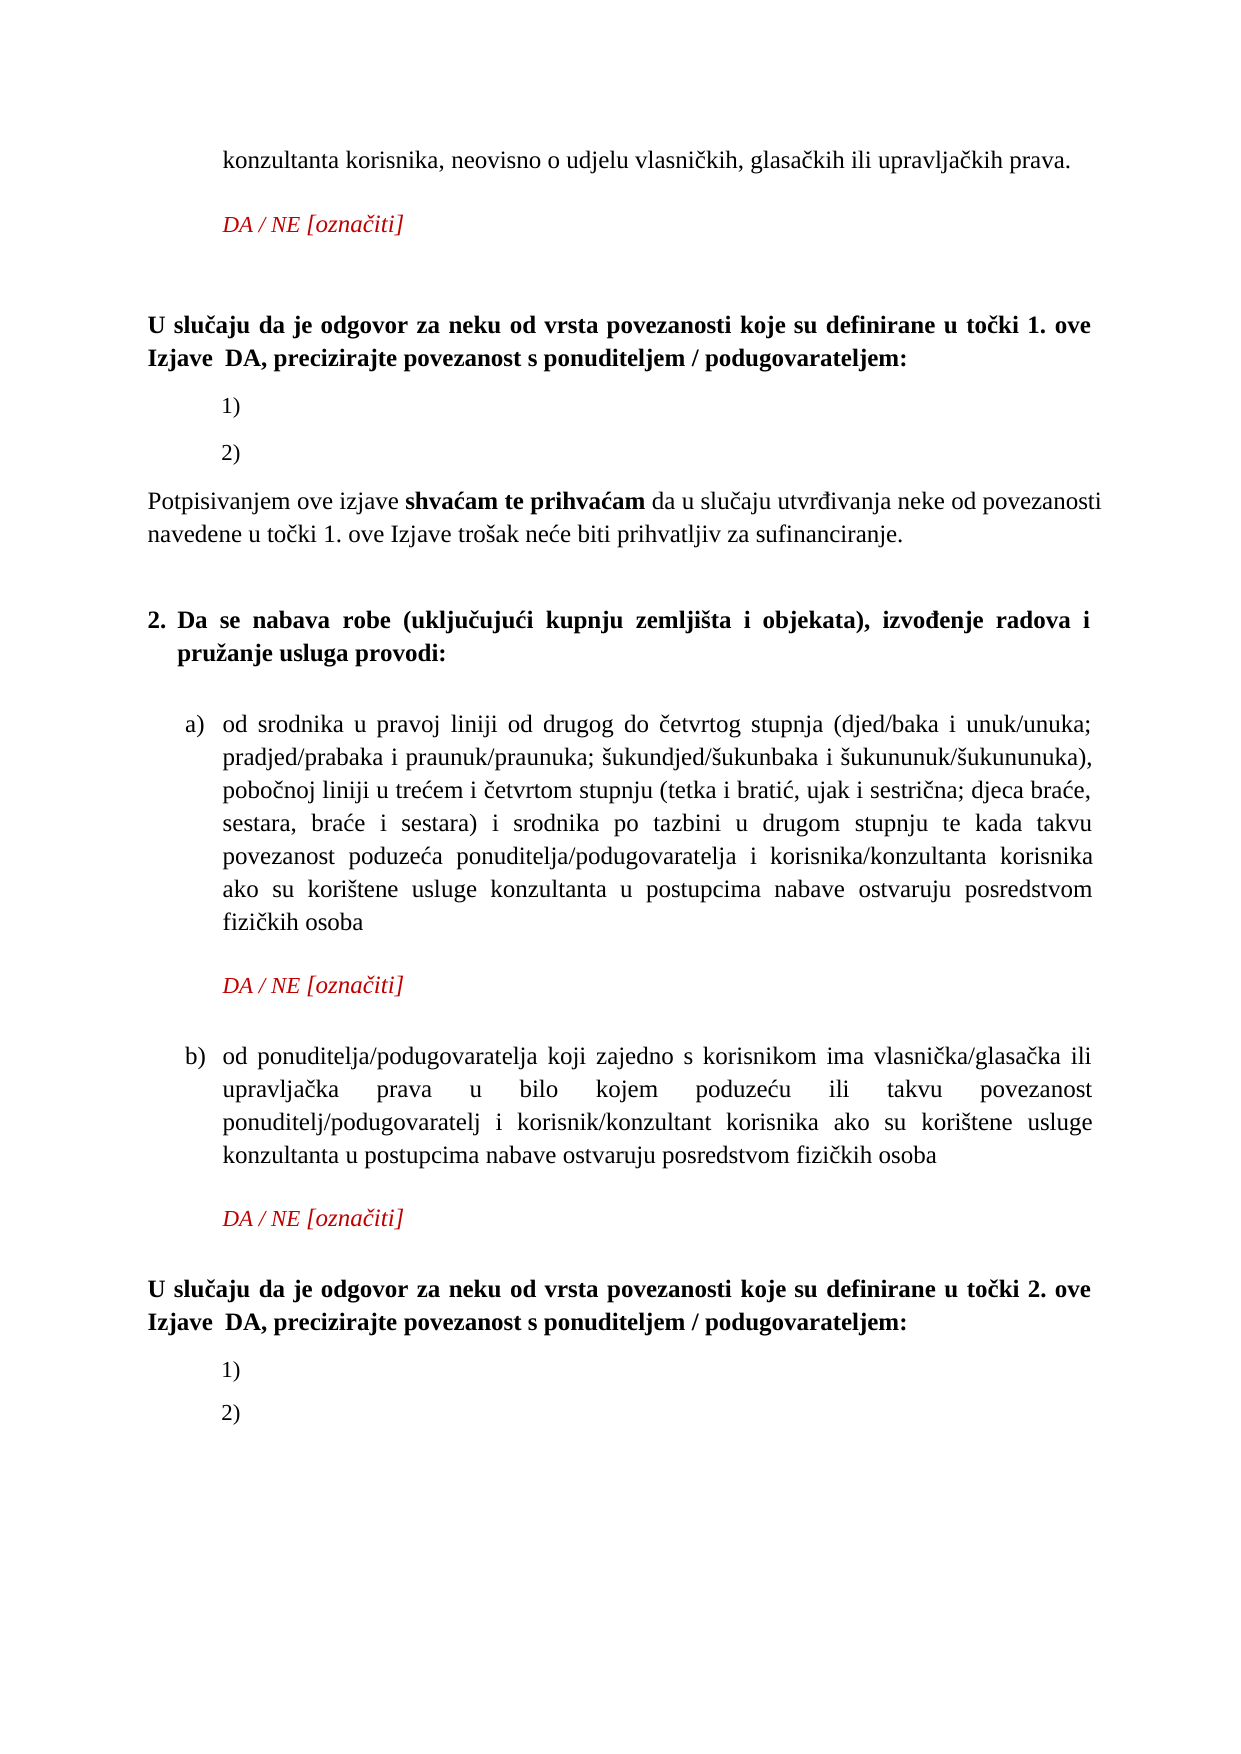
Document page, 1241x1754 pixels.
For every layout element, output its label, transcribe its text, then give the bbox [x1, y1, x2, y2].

list od srodnika u pravoj liniji od drugog do četvrtog stupnja (djed/baka i unuk/unuka; pradjed/prabaka i praunuk/praunuka; šukundjed/šukunbaka i šukununuk/šukununuka), pobočnoj liniji u trećem i četvrtom stupnju (tetka i bratić, ujak i sestrična; djeca braće, sestara, braće i sestara) i srodnika po tazbini u drugom stupnju te kada takvu povezanost poduzeća ponuditelja/podugovaratelja i korisnika/konzultanta korisnika ako su korištene usluge konzultanta u postupcima nabave ostvaruju posredstvom fizičkih osoba [185, 709, 1093, 936]
text DA / NE [označiti] [222, 970, 1105, 999]
text 1) [221, 392, 1105, 418]
subtitle Da se nabava robe (uključujući kupnju zemljišta i objekata), izvođenje radova i pružanje usluga provodi: [147, 605, 1092, 667]
subtitle U slučaju da je odgovor za neku od vrsta povezanosti koje su definirane u točki 2. ove Izjave DA, precizirajte povezanost s ponuditeljem / podugovarateljem: [147, 1274, 1105, 1336]
text DA / NE [označiti] [222, 209, 1105, 238]
text 1) [221, 1356, 1105, 1383]
list od ponuditelja/podugovaratelja koji zajedno s korisnikom ima vlasnička/glasačka ili upravljačka prava u bilo kojem poduzeću ili takvu povezanost ponuditelj/podugovaratelj i korisnik/konzultant korisnika ako su korištene usluge konzultanta u postupcima nabave ostvaruju posredstvom fizičkih osoba [185, 1041, 1093, 1169]
text 2) [221, 439, 1105, 465]
subtitle U slučaju da je odgovor za neku od vrsta povezanosti koje su definirane u točki 1. ove Izjave DA, precizirajte povezanost s ponuditeljem / podugovarateljem: [147, 310, 1105, 372]
text DA / NE [označiti] [222, 1203, 1105, 1232]
text Potpisivanjem ove izjave shvaćam te prihvaćam da u slučaju utvrđivanja neke od povezanosti navedene u točki 1. ove Izjave trošak neće biti prihvatljiv za sufinanciranje. [147, 486, 1105, 548]
text konzultanta korisnika, neovisno o udjelu vlasničkih, glasačkih ili upravljačkih prava. [222, 146, 1105, 174]
text 2) [221, 1399, 1105, 1426]
